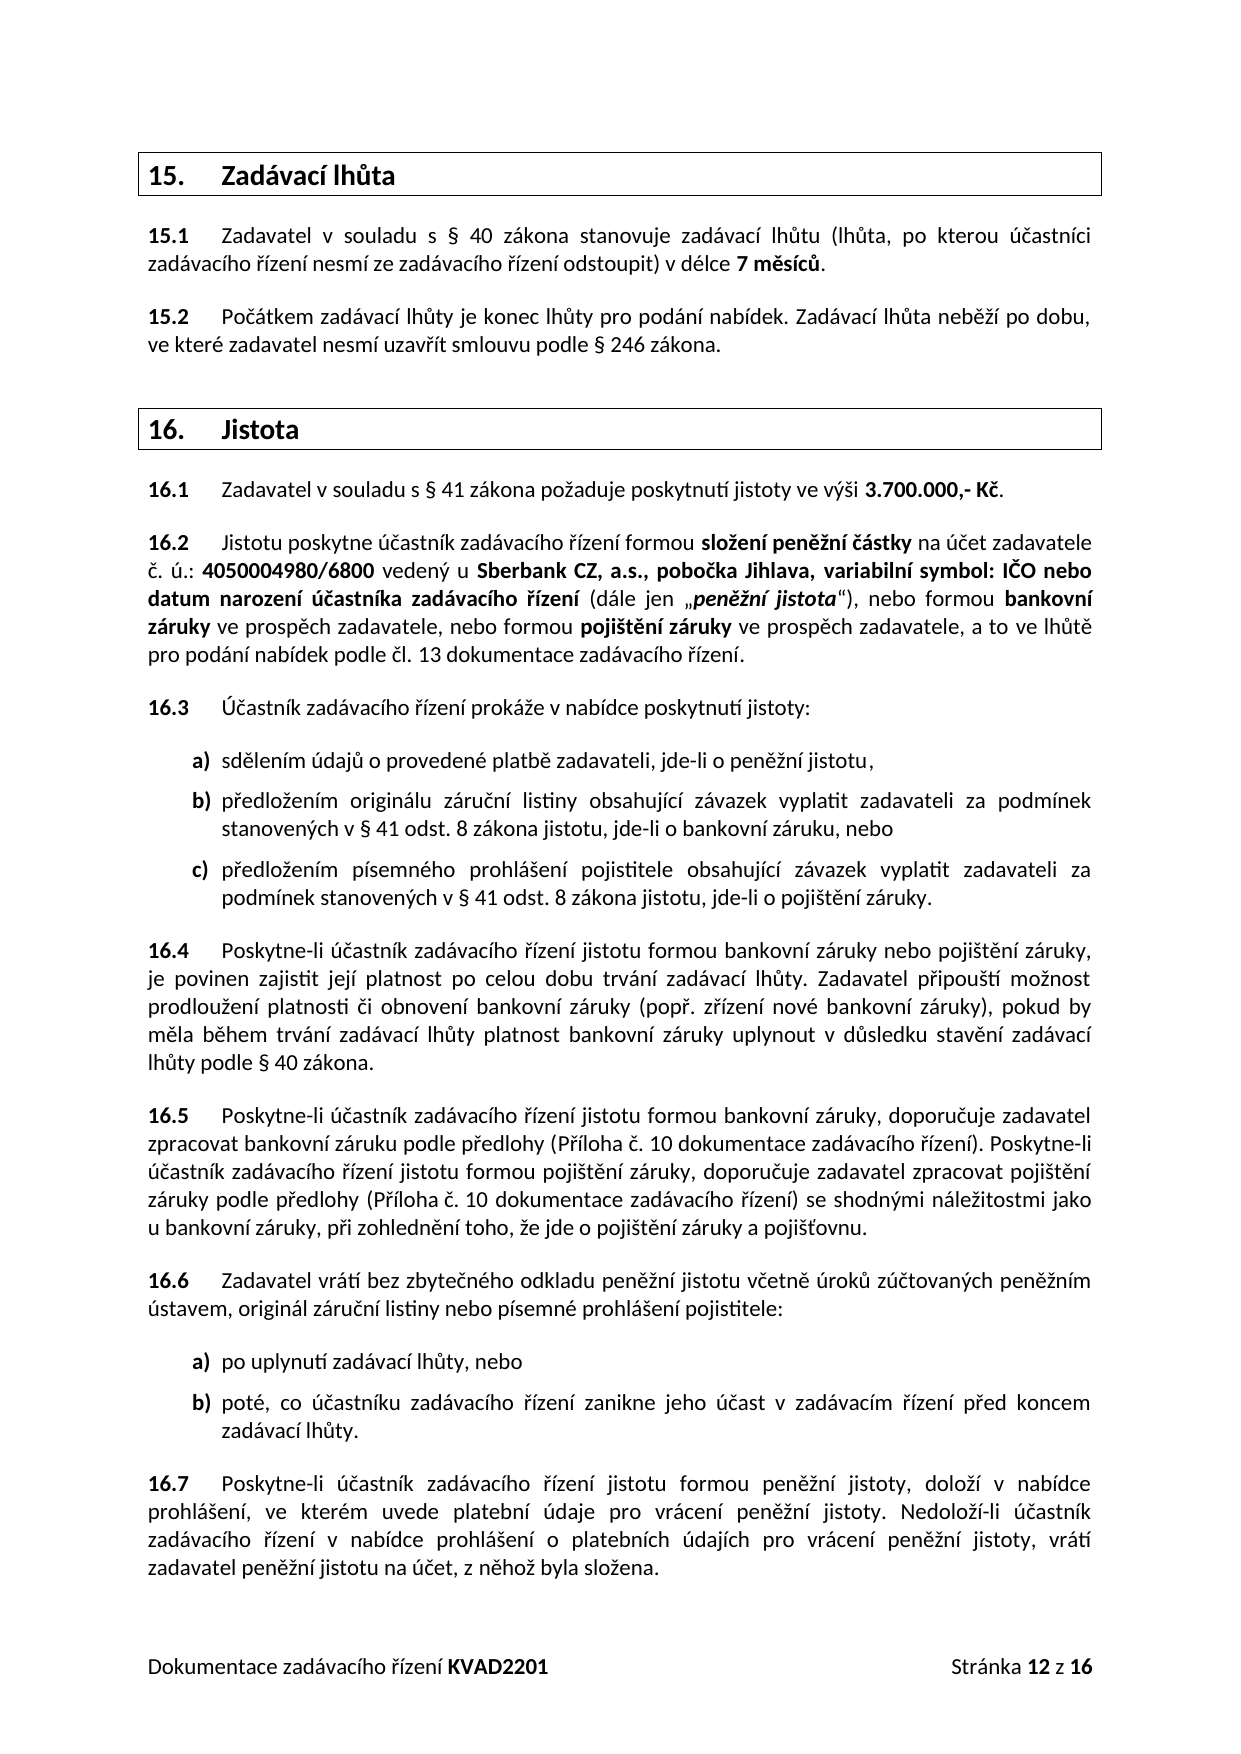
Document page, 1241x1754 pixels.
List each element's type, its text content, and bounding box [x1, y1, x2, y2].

text Jistota [139, 409, 1101, 449]
text poté, co účastníku zadávacího řízení zanikne jeho účast v zadávacím řízení před koncem zadávací lhůty. [192, 1388, 1093, 1444]
text předložením písemného prohlášení pojistitele obsahující závazek vyplatit zadavateli za podmínek stanovených v § 41 odst. 8 zákona jistotu, jde-li o pojištění záruky. [192, 855, 1093, 911]
text sdělením údajů o provedené platbě zadavateli, jde-li o peněžní jistotu, [192, 746, 1093, 774]
text Počátkem zadávací lhůty je konec lhůty pro podání nabídek. Zadávací lhůta neběží po dobu, ve které zadavatel nesmí uzavřít smlouvu podle § 246 zákona. [148, 302, 1093, 358]
text Poskytne-li účastník zadávacího řízení jistotu formou peněžní jistoty, doloží v nabídce prohlášení, ve kterém uvede platební údaje pro vrácení peněžní jistoty. Nedoloží-li účastník zadávacího řízení v nabídce prohlášení o platebních údajích pro vrácení peněžní jistoty, vrátí zadavatel peněžní jistotu na účet, z něhož byla složena. [148, 1469, 1093, 1581]
text Zadavatel v souladu s § 40 zákona stanovuje zadávací lhůtu (lhůta, po kterou účastníci zadávacího řízení nesmí ze zadávacího řízení odstoupit) v délce 7 měsíců. [148, 221, 1093, 277]
text Jistotu poskytne účastník zadávacího řízení formou složení peněžní částky na účet zadavatele č. ú.: 4050004980/6800 vedený u Sberbank CZ, a.s., pobočka Jihlava, variabilní symbol: IČO nebo datum narození účastníka zadávacího řízení (dále jen „peněžní jistota“), nebo formou bankovní záruky ve prospěch zadavatele, nebo formou pojištění záruky ve prospěch zadavatele, a to ve lhůtě pro podání nabídek podle čl. 13 dokumentace zadávacího řízení. [148, 528, 1093, 668]
text Účastník zadávacího řízení prokáže v nabídce poskytnutí jistoty: [148, 693, 1093, 721]
text po uplynutí zadávací lhůty, nebo [192, 1347, 1093, 1375]
text Zadávací lhůta [139, 153, 1101, 195]
text Zadavatel vrátí bez zbytečného odkladu peněžní jistotu včetně úroků zúčtovaných peněžním ústavem, originál záruční listiny nebo písemné prohlášení pojistitele: [148, 1266, 1093, 1322]
text předložením originálu záruční listiny obsahující závazek vyplatit zadavateli za podmínek stanovených v § 41 odst. 8 zákona jistotu, jde-li o bankovní záruku, nebo [192, 786, 1093, 842]
text Poskytne-li účastník zadávacího řízení jistotu formou bankovní záruky, doporučuje zadavatel zpracovat bankovní záruku podle předlohy (Příloha č. 10 dokumentace zadávacího řízení). Poskytne-li účastník zadávacího řízení jistotu formou pojištění záruky, doporučuje zadavatel zpracovat pojištění záruky podle předlohy (Příloha č. 10 dokumentace zadávacího řízení) se shodnými náležitostmi jako u bankovní záruky, při zohlednění toho, že jde o pojištění záruky a pojišťovnu. [148, 1101, 1093, 1241]
text Poskytne-li účastník zadávacího řízení jistotu formou bankovní záruky nebo pojištění záruky, je povinen zajistit její platnost po celou dobu trvání zadávací lhůty. Zadavatel připouští možnost prodloužení platnosti či obnovení bankovní záruky (popř. zřízení nové bankovní záruky), pokud by měla během trvání zadávací lhůty platnost bankovní záruky uplynout v důsledku stavění zadávací lhůty podle § 40 zákona. [148, 936, 1093, 1076]
text Zadavatel v souladu s § 41 zákona požaduje poskytnutí jistoty ve výši 3.700.000,- Kč. [148, 475, 1093, 503]
